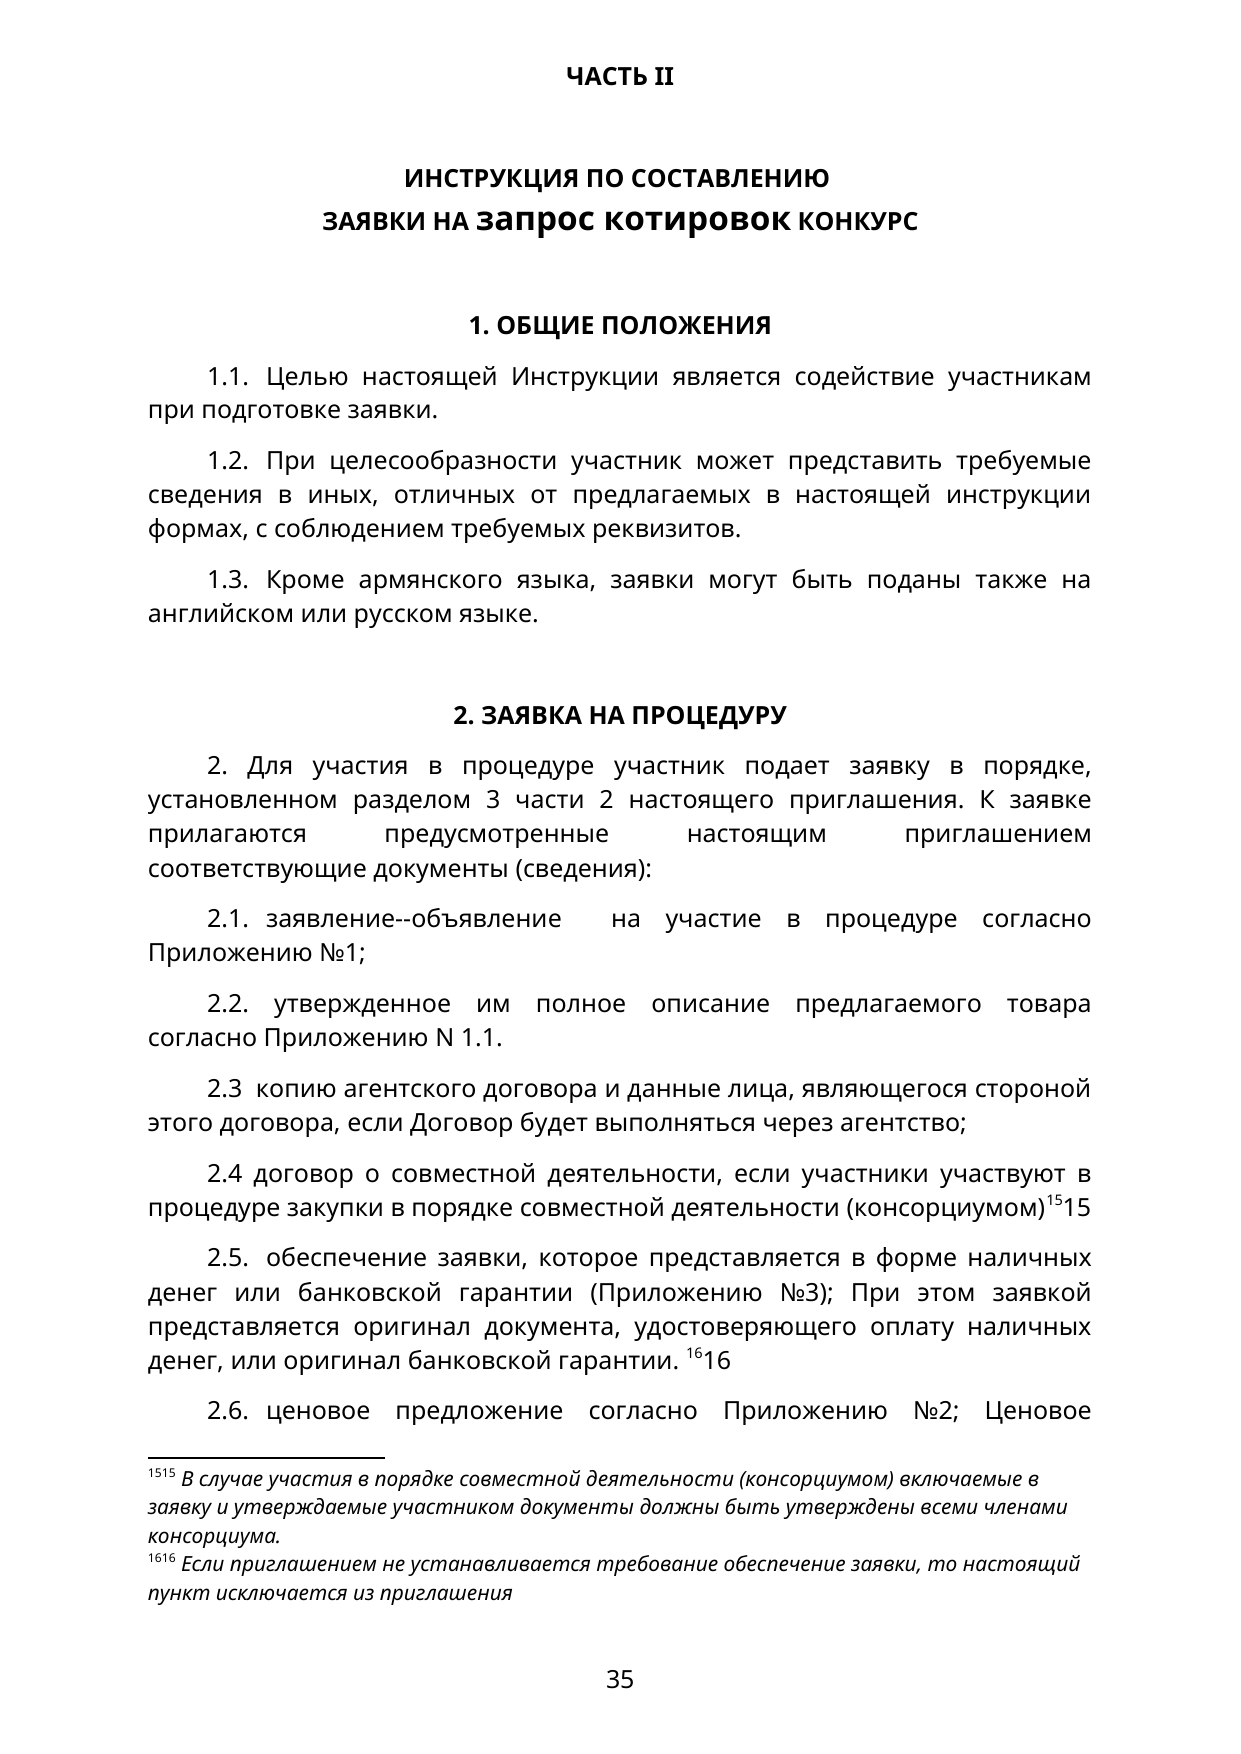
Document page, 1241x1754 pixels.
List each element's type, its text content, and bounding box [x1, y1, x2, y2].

text 1.3. Кроме армянского языка, заявки могут быть поданы также на английском или русском языке. [148, 562, 1092, 630]
text 2. Для участия в процедуре участник подает заявку в порядке, установленном разделом 3 части 2 настоящего приглашения. К заявке прилагаются предусмотренные настоящим приглашением соответствующие документы (сведения): [148, 748, 1092, 884]
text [148, 1393, 1092, 1427]
text 2.5. обеспечение заявки, которое представляется в форме наличных денег или банковской гарантии (Приложению №3); При этом заявкой представляется оригинал документа, удостоверяющего оплату наличных денег, или оригинал банковской гарантии. 16 [148, 1240, 1092, 1376]
text 2.2. утвержденнoе им полное описание предлагаемого товара согласно Приложению N 1.1. [148, 986, 1092, 1054]
text 2.3 копию агентского договора и данные лица, являющегося стороной этого договора, если Договор будет выполняться через агентство; [148, 1071, 1092, 1139]
text 1.1. Целью настоящей Инструкции является содействие участникам при подготовке заявки. [148, 358, 1092, 426]
text 1. ОБЩИЕ ПОЛОЖЕНИЯ [148, 307, 1092, 341]
text 2.4 договор о совместной деятельности, если участники участвуют в процедуре закупки в порядке совместной деятельности (консорциумом)15 [148, 1155, 1092, 1223]
text 1.2. При целесообразности участник может представить требуемые сведения в иных, отличных от предлагаемых в настоящей инструкции формах, с соблюдением требуемых реквизитов. [148, 443, 1092, 545]
text ИНСТРУКЦИЯ ПО СОСТАВЛЕНИЮ ЗАЯВКИ НА запрос котировок КОНКУРС [148, 161, 1092, 240]
text ЧАСТЬ II [148, 59, 1092, 93]
text 2.1. заявление--объявлениe на участие в процедуре согласно Приложению №1; [148, 901, 1092, 969]
text 2. ЗАЯВКА НА ПРОЦЕДУРУ [148, 697, 1092, 731]
